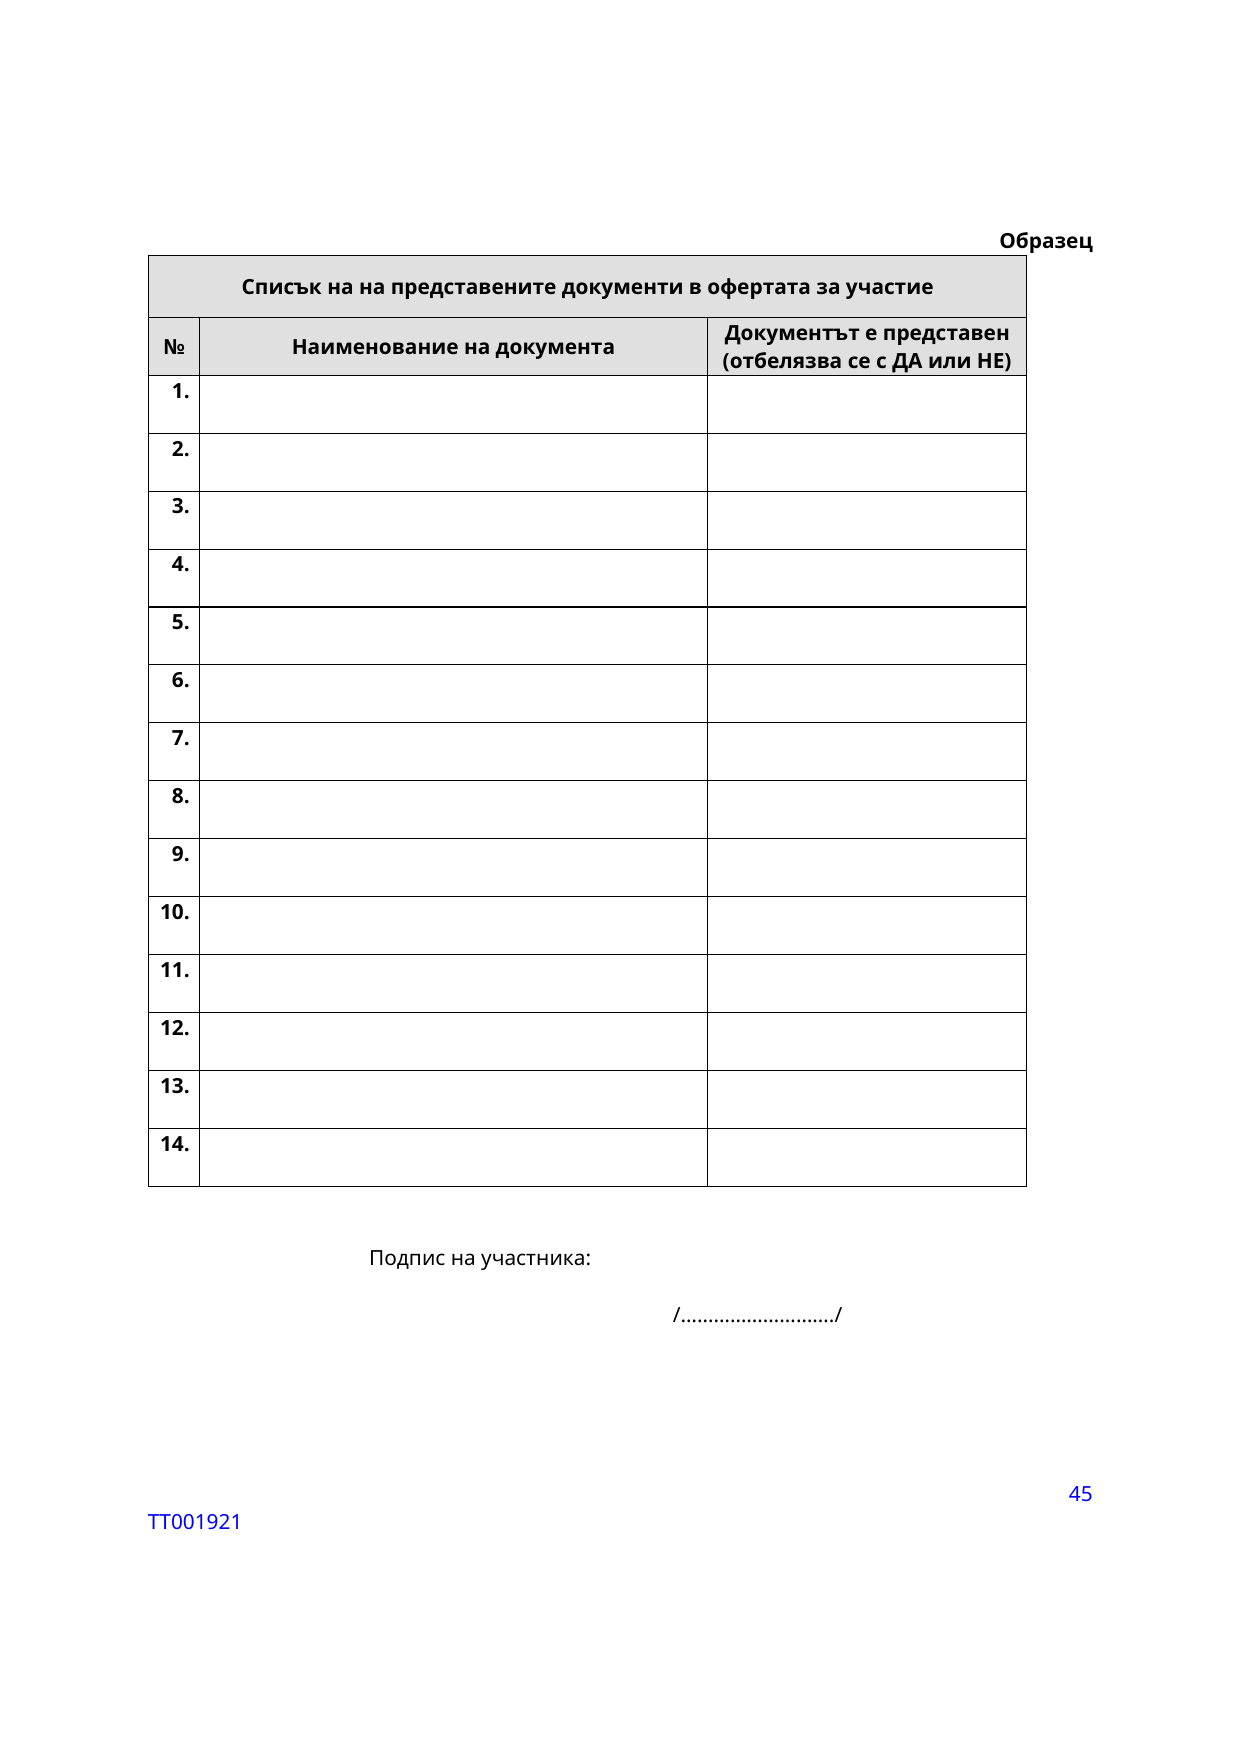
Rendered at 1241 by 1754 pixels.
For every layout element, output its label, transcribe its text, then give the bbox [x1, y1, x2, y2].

table_cell [708, 608, 1026, 664]
table_cell [149, 1071, 199, 1128]
table_cell Документът е представен (отбелязва се с ДА или НЕ) [708, 318, 1026, 375]
table_cell [149, 1129, 199, 1186]
table_cell [708, 781, 1026, 838]
table_cell [708, 723, 1026, 780]
table_cell [200, 492, 707, 548]
table_cell [200, 723, 707, 780]
table_cell [149, 839, 199, 896]
table_cell [149, 781, 199, 838]
table_cell [708, 492, 1026, 548]
table_cell [200, 550, 707, 606]
table_header Списък на на представените документи в офертата за участие [149, 256, 1026, 317]
table_cell [149, 897, 199, 954]
table_cell [200, 608, 707, 664]
text /………………………./ [673, 1300, 1098, 1329]
text Образец [148, 226, 1092, 255]
table_cell [200, 955, 707, 1012]
table_cell Наименование на документа [200, 318, 707, 375]
table_cell [708, 955, 1026, 1012]
table_cell [149, 1013, 199, 1070]
table_cell [708, 897, 1026, 954]
table_cell [149, 492, 199, 548]
table_cell [200, 1129, 707, 1186]
table_cell [708, 434, 1026, 491]
table_cell [200, 781, 707, 838]
table_cell [149, 550, 199, 606]
table_cell [149, 723, 199, 780]
table_cell [149, 608, 199, 664]
table_cell [708, 550, 1026, 606]
table_cell [708, 1071, 1026, 1128]
text Подпис на участника: [295, 1243, 1098, 1272]
table_cell № [149, 318, 199, 375]
table_cell [200, 897, 707, 954]
table_cell [200, 839, 707, 896]
table_cell [200, 376, 707, 433]
table_cell [200, 434, 707, 491]
table_cell [149, 434, 199, 491]
table_cell [149, 955, 199, 1012]
table_cell [149, 665, 199, 722]
table_cell [149, 376, 199, 433]
table_cell [200, 1013, 707, 1070]
table_cell [200, 1071, 707, 1128]
table_cell [708, 839, 1026, 896]
table_cell [708, 1129, 1026, 1186]
table_cell [708, 376, 1026, 433]
table_cell [200, 665, 707, 722]
table_cell [708, 665, 1026, 722]
table_cell [708, 1013, 1026, 1070]
